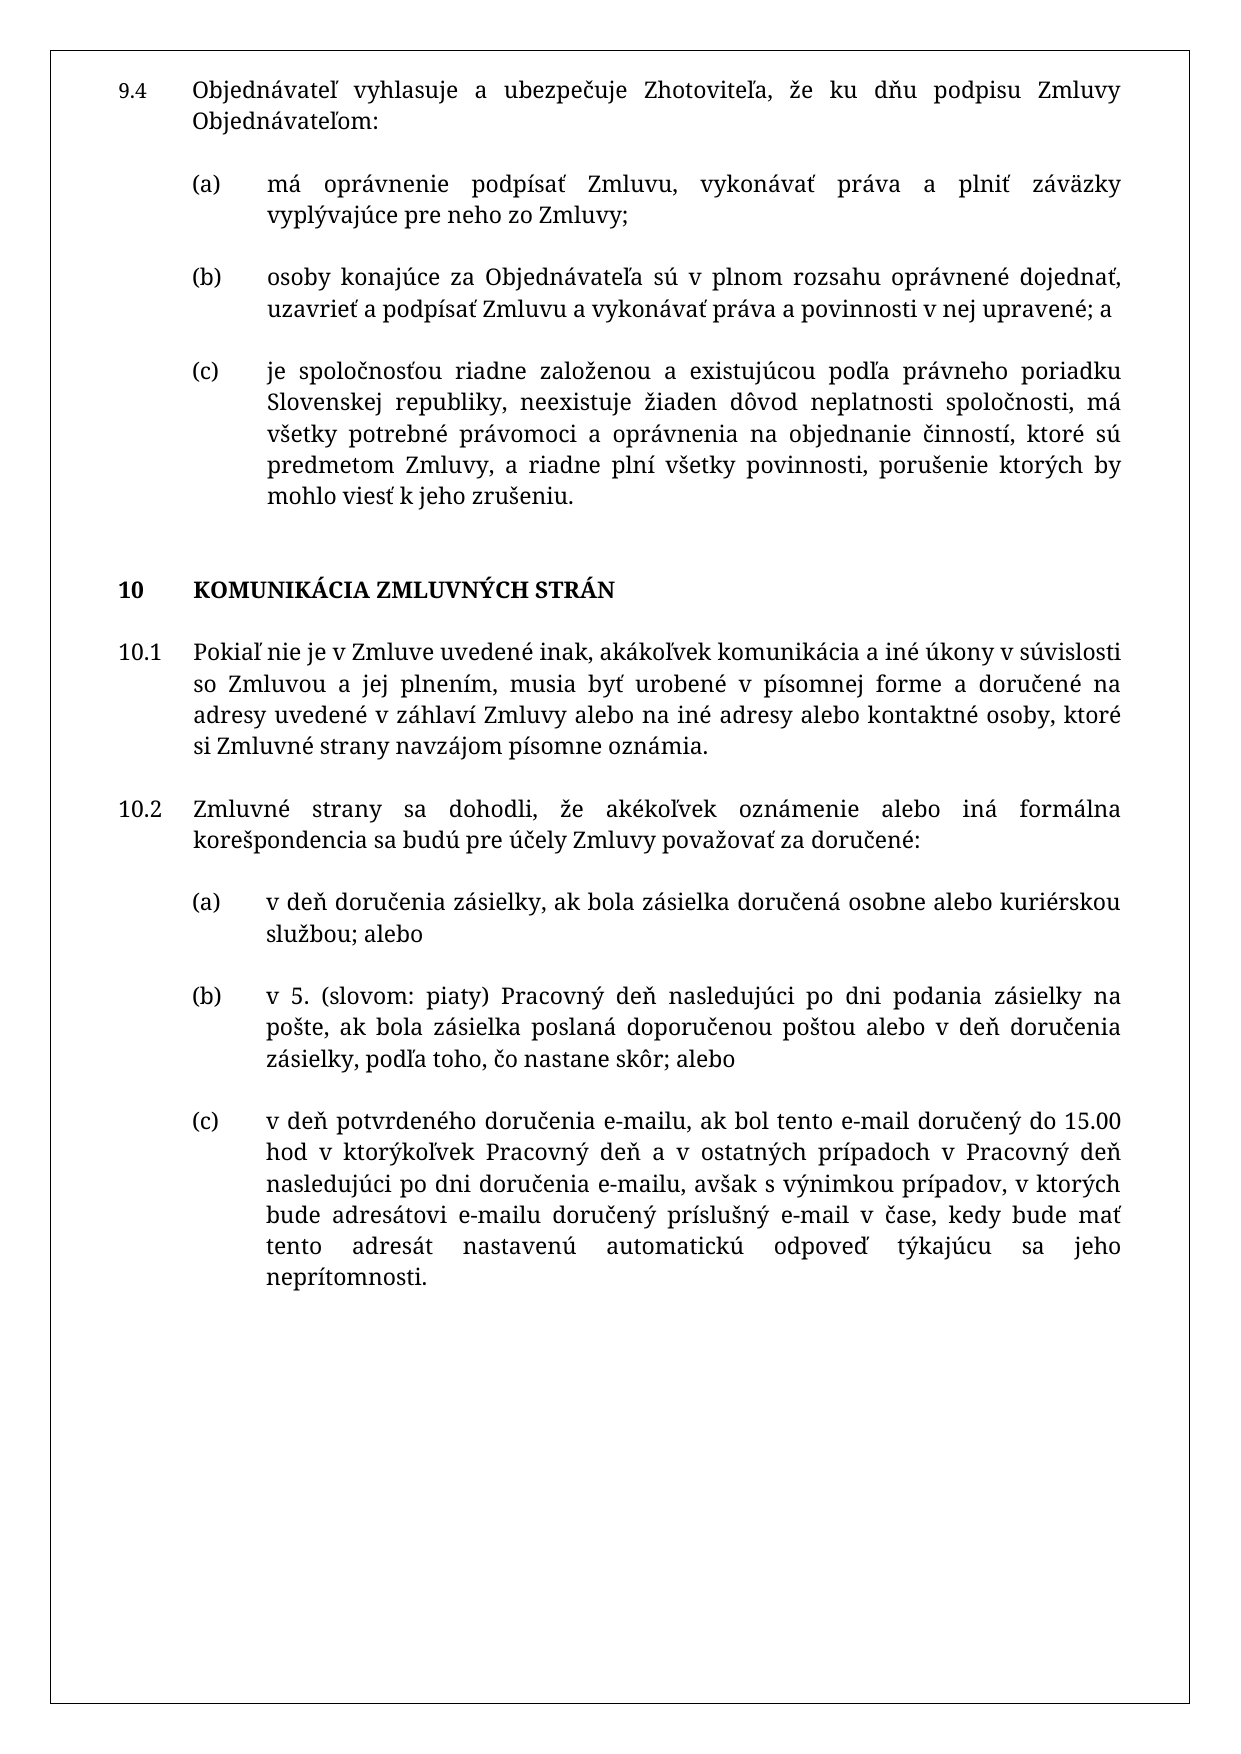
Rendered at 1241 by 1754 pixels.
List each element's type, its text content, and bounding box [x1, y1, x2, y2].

list v deň potvrdeného doručenia e-mailu, ak bol tento e-mail doručený do 15.00 hod v ktorýkoľvek Pracovný deň a v ostatných prípadoch v Pracovný deň nasledujúci po dni doručenia e-mailu, avšak s výnimkou prípadov, v ktorých bude adresátovi e-mailu doručený príslušný e-mail v čase, kedy bude mať tento adresát nastavenú automatickú odpoveď týkajúcu sa jeho neprítomnosti. [192, 1105, 1122, 1293]
list Zmluvné strany sa dohodli, že akékoľvek oznámenie alebo iná formálna korešpondencia sa budú pre účely Zmluvy považovať za doručené: [118, 793, 1122, 855]
list má oprávnenie podpísať Zmluvu, vykonávať práva a plniť záväzky vyplývajúce pre neho zo Zmluvy; [192, 168, 1122, 230]
list v deň doručenia zásielky, ak bola zásielka doručená osobne alebo kuriérskou službou; alebo [192, 886, 1122, 949]
list osoby konajúce za Objednávateľa sú v plnom rozsahu oprávnené dojednať, uzavrieť a podpísať Zmluvu a vykonávať práva a povinnosti v nej upravené; a [192, 261, 1122, 324]
list Pokiaľ nie je v Zmluve uvedené inak, akákoľvek komunikácia a iné úkony v súvislosti so Zmluvou a jej plnením, musia byť urobené v písomnej forme a doručené na adresy uvedené v záhlaví Zmluvy alebo na iné adresy alebo kontaktné osoby, ktoré si Zmluvné strany navzájom písomne oznámia. [118, 636, 1122, 761]
list v 5. (slovom: piaty) Pracovný deň nasledujúci po dni podania zásielky na pošte, ak bola zásielka poslaná doporučenou poštou alebo v deň doručenia zásielky, podľa toho, čo nastane skôr; alebo [192, 980, 1122, 1074]
list KOMUNIKÁCIA ZMLUVNÝCH STRÁN [103, 574, 1122, 605]
list Objednávateľ vyhlasuje a ubezpečuje Zhotoviteľa, že ku dňu podpisu Zmluvy Objednávateľom: [118, 74, 1122, 136]
list je spoločnosťou riadne založenou a existujúcou podľa právneho poriadku Slovenskej republiky, neexistuje žiaden dôvod neplatnosti spoločnosti, má všetky potrebné právomoci a oprávnenia na objednanie činností, ktoré sú predmetom Zmluvy, a riadne plní všetky povinnosti, porušenie ktorých by mohlo viesť k jeho zrušeniu. [192, 355, 1122, 511]
